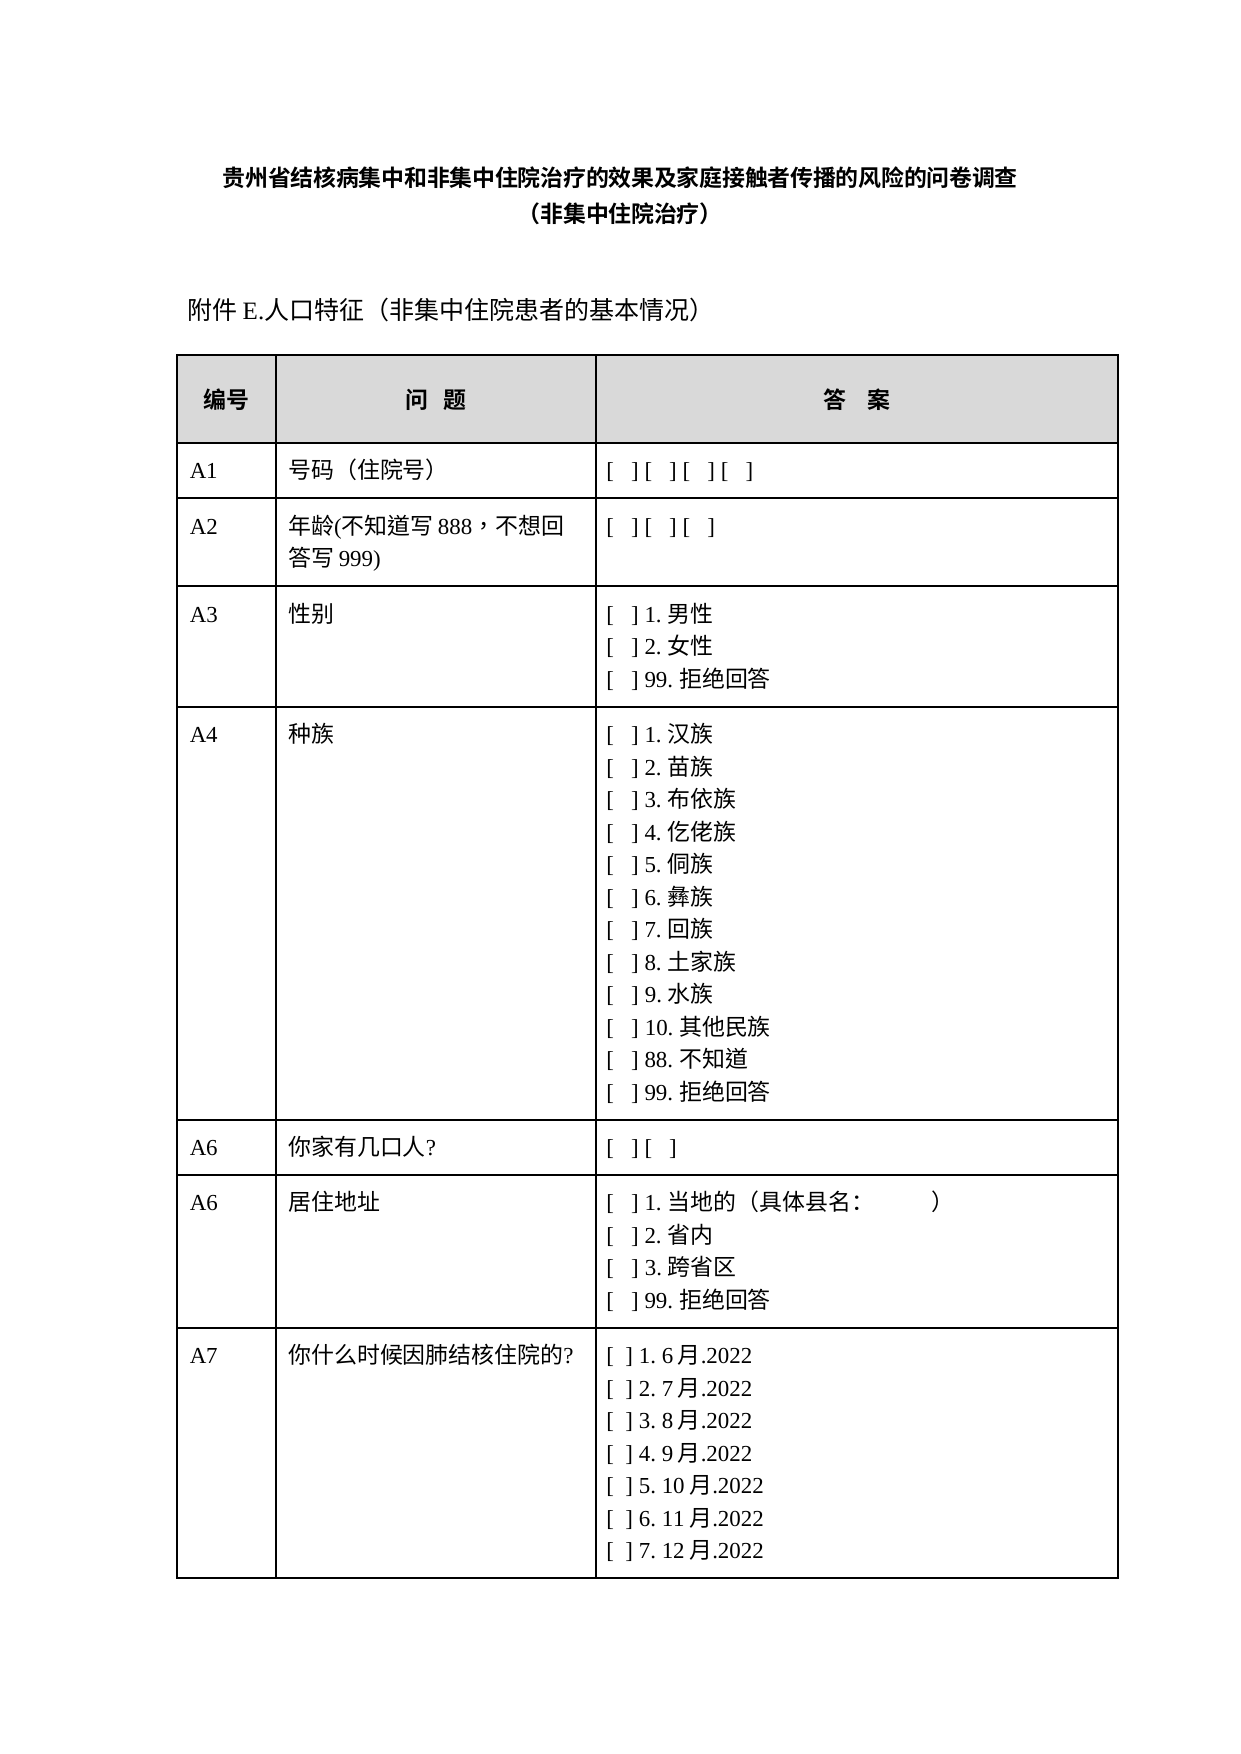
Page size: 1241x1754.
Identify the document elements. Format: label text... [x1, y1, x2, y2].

table_cell 居住地址 [277, 1176, 595, 1327]
table_cell A2 [178, 499, 275, 585]
subtitle 附件E.人口特征（非集中住院患者的基本情况） [187, 276, 1053, 341]
table_cell A3 [178, 587, 275, 706]
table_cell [597, 1329, 1117, 1577]
table_cell 你什么时候因肺结核住院的? [277, 1329, 595, 1577]
table_cell [ ] 1. 当地的（具体县名： ） [ ] 2. 省内 [ ] 3. 跨省区 [ ] 99. 拒绝回答 [597, 1176, 1117, 1327]
text 贵州省结核病集中和非集中住院治疗的效果及家庭接触者传播的风险的问卷调查 [187, 162, 1053, 194]
table_header 编号 [178, 356, 275, 442]
table_header 问 题 [277, 356, 595, 442]
table_cell [ ] [ ] [ ] [ ] [597, 444, 1117, 497]
table_cell 种族 [277, 708, 595, 1118]
text （非集中住院治疗） [187, 198, 1053, 231]
table_cell 年龄(不知道写888，不想回答写999) [277, 499, 595, 585]
table_cell A7 [178, 1329, 275, 1577]
table_cell [ ] 1. 男性 [ ] 2. 女性 [ ] 99. 拒绝回答 [597, 587, 1117, 706]
table_cell A4 [178, 708, 275, 1118]
table_cell [ ] [ ] [597, 1121, 1117, 1174]
table_cell [ ] 1. 汉族 [ ] 2. 苗族 [ ] 3. 布依族 [ ] 4. 仡佬族 [ ] 5. 侗族 [ ] 6. 彝族 [ ] 7. 回族 [ ] 8. 土家族 [ ] 9. 水族 [ ] 10. 其他民族 [ ] 88. 不知道 [ ] 99. 拒绝回答 [597, 708, 1117, 1118]
table_header 答 案 [597, 356, 1117, 442]
table_cell 你家有几口人? [277, 1121, 595, 1174]
table_cell [ ] [ ] [ ] [597, 499, 1117, 585]
table_cell A6 [178, 1121, 275, 1174]
table_cell 号码（住院号） [277, 444, 595, 497]
table_cell 性别 [277, 587, 595, 706]
table_cell A1 [178, 444, 275, 497]
table_cell A6 [178, 1176, 275, 1327]
